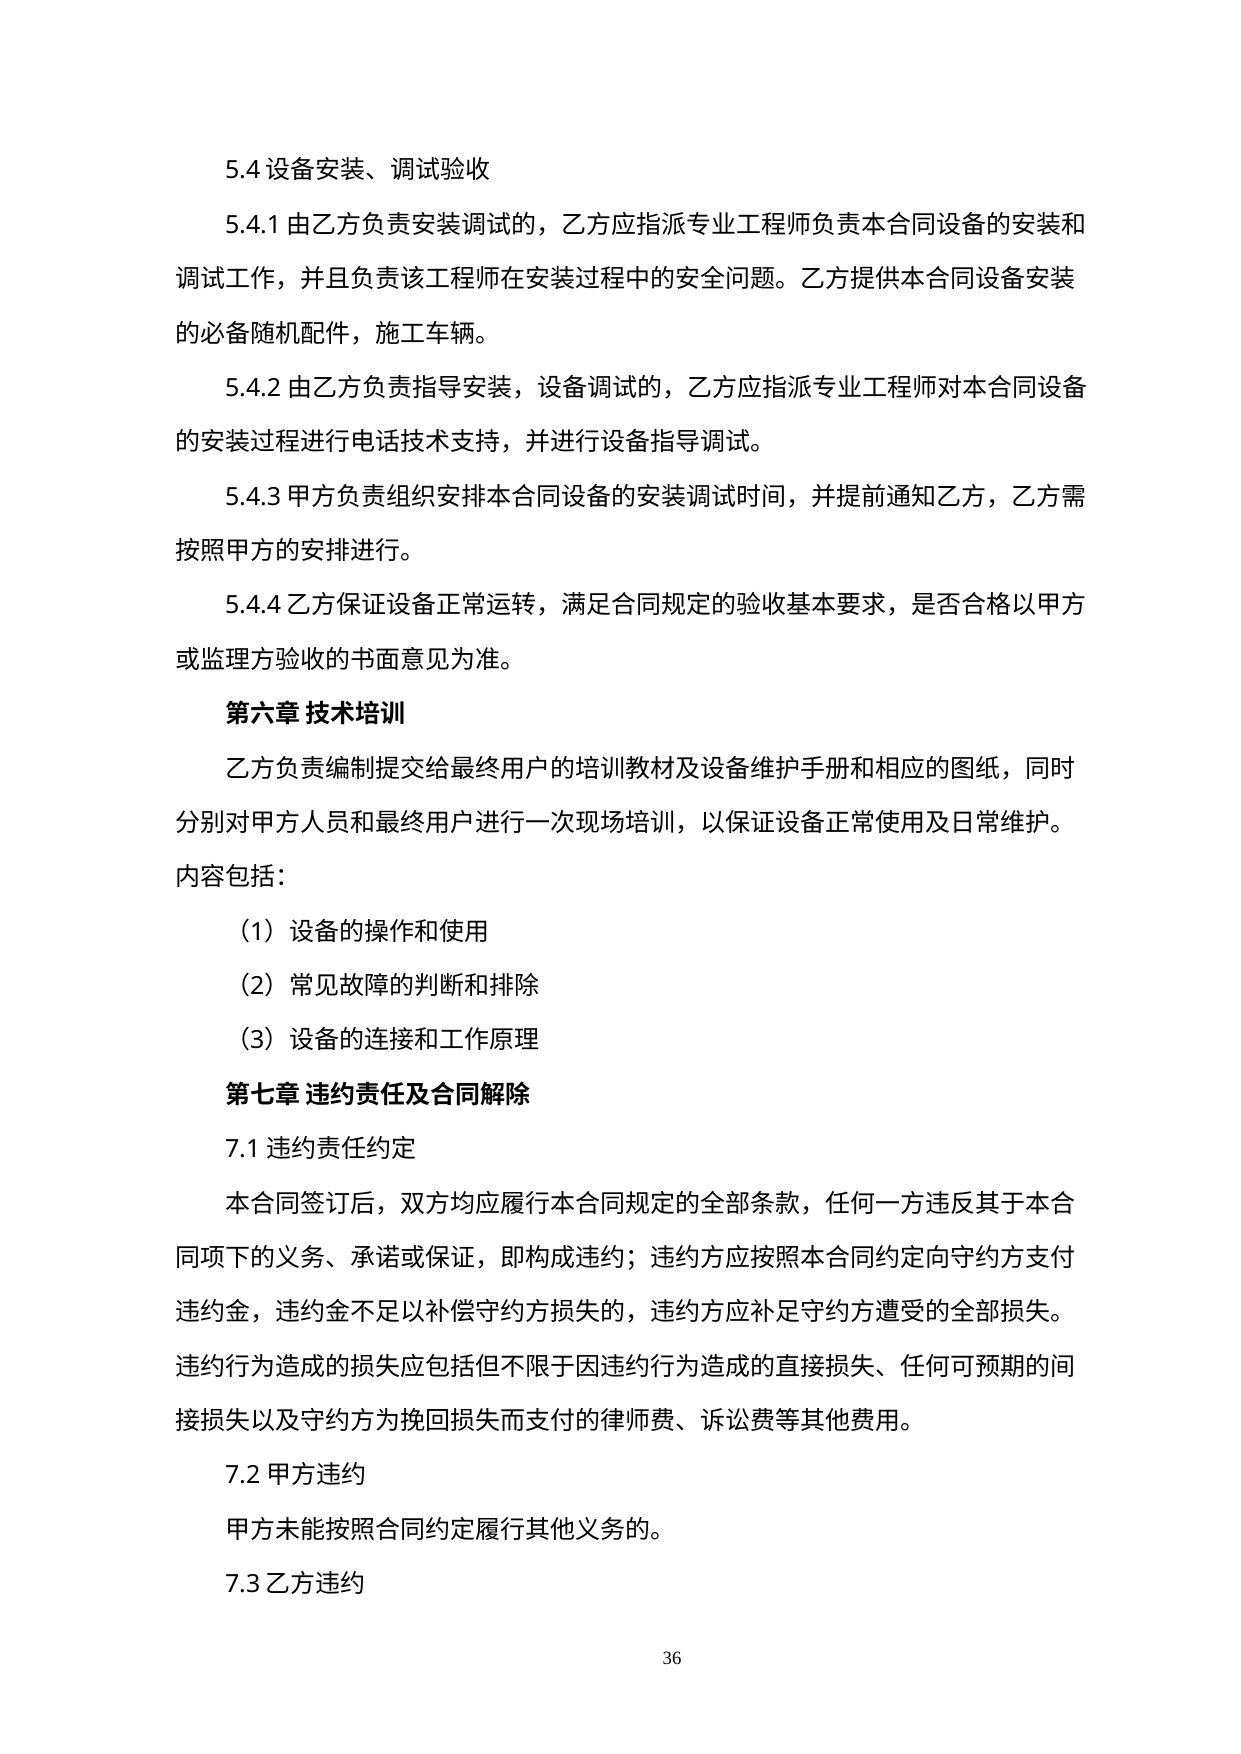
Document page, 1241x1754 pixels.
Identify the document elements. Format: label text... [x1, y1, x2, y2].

text 第六章 技术培训 [175, 694, 1091, 730]
text （1）设备的操作和使用 [175, 911, 1091, 947]
text 第七章 违约责任及合同解除 [175, 1074, 1091, 1111]
text （2）常见故障的判断和排除 [175, 966, 1091, 1002]
text 本合同签订后，双方均应履行本合同规定的全部条款，任何一方违反其于本合同项下的义务、承诺或保证，即构成违约；违约方应按照本合同约定向守约方支付违约金，违约金不足以补偿守约方损失的，违约方应补足守约方遭受的全部损失。违约行为造成的损失应包括但不限于因违约行为造成的直接损失、任何可预期的间接损失以及守约方为挽回损失而支付的律师费、诉讼费等其他费用。 [175, 1183, 1091, 1437]
text 5.4.4乙方保证设备正常运转，满足合同规定的验收基本要求，是否合格以甲方或监理方验收的书面意见为准。 [175, 585, 1091, 676]
text （3）设备的连接和工作原理 [175, 1020, 1091, 1056]
text 7.1 违约责任约定 [175, 1129, 1091, 1165]
text 5.4设备安装、调试验收 [175, 150, 1091, 186]
text 7.2 甲方违约 [175, 1455, 1091, 1491]
text 乙方负责编制提交给最终用户的培训教材及设备维护手册和相应的图纸，同时分别对甲方人员和最终用户进行一次现场培训，以保证设备正常使用及日常维护。内容包括： [175, 748, 1091, 893]
text 5.4.3甲方负责组织安排本合同设备的安装调试时间，并提前通知乙方，乙方需按照甲方的安排进行。 [175, 476, 1091, 567]
text 甲方未能按照合同约定履行其他义务的。 [175, 1509, 1091, 1546]
text 5.4.1由乙方负责安装调试的，乙方应指派专业工程师负责本合同设备的安装和调试工作，并且负责该工程师在安装过程中的安全问题。乙方提供本合同设备安装的必备随机配件，施工车辆。 [175, 204, 1091, 349]
text 5.4.2 由乙方负责指导安装，设备调试的，乙方应指派专业工程师对本合同设备的安装过程进行电话技术支持，并进行设备指导调试。 [175, 367, 1091, 458]
text 7.3乙方违约 [175, 1564, 1091, 1600]
